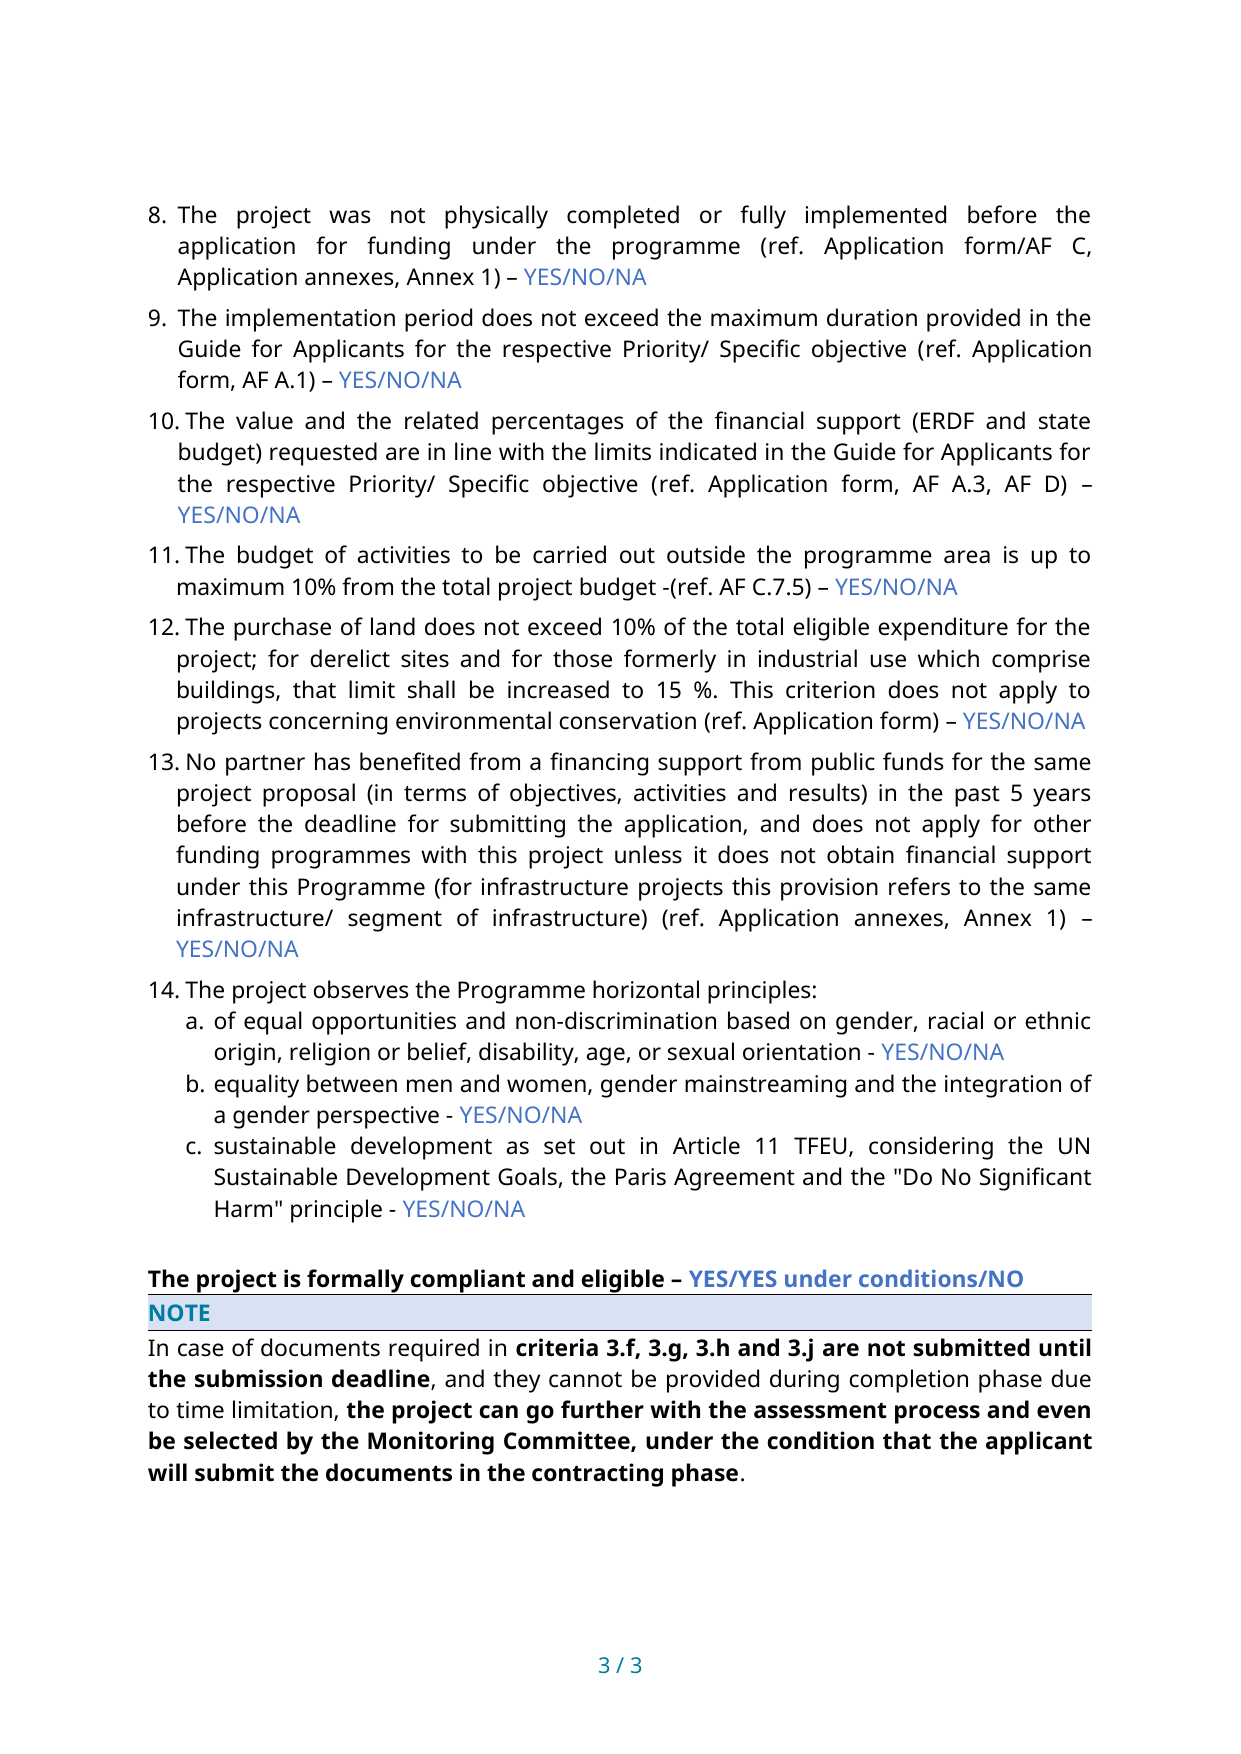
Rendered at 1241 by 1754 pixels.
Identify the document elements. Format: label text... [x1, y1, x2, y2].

list sustainable development as set out in Article 11 TFEU, considering the UN Sustainable Development Goals, the Paris Agreement and the "Do No Significant Harm" principle - YES/NO/NA [185, 1130, 1092, 1224]
text In case of documents required in criteria 3.f, 3.g, 3.h and 3.j are not submitted until the submission deadline, and they cannot be provided during completion phase due to time limitation, the project can go further with the assessment process and even be selected by the Monitoring Committee, under the condition that the applicant will submit the documents in the contracting phase. [148, 1331, 1092, 1488]
list equality between men and women, gender mainstreaming and the integration of a gender perspective - YES/NO/NA [185, 1068, 1092, 1130]
list The project observes the Programme horizontal principles: [148, 974, 1092, 1005]
subtitle NOTE [148, 1295, 1092, 1330]
list of equal opportunities and non-discrimination based on gender, racial or ethnic origin, religion or belief, disability, age, or sexual orientation - YES/NO/NA [185, 1005, 1092, 1068]
list The implementation period does not exceed the maximum duration provided in the Guide for Applicants for the respective Priority/ Specific objective (ref. Application form, AF A.1) – YES/NO/NA [148, 302, 1092, 396]
list The purchase of land does not exceed 10% of the total eligible expenditure for the project; for derelict sites and for those formerly in industrial use which comprise buildings, that limit shall be increased to 15 %. This criterion does not apply to projects concerning environmental conservation (ref. Application form) – YES/NO/NA [148, 611, 1092, 736]
list The budget of activities to be carried out outside the programme area is up to maximum 10% from the total project budget -(ref. AF C.7.5) – YES/NO/NA [148, 539, 1092, 602]
list No partner has benefited from a financing support from public funds for the same project proposal (in terms of objectives, activities and results) in the past 5 years before the deadline for submitting the application, and does not apply for other funding programmes with this project unless it does not obtain financial support under this Programme (for infrastructure projects this provision refers to the same infrastructure/ segment of infrastructure) (ref. Application annexes, Annex 1) – YES/NO/NA [148, 746, 1092, 964]
text The project is formally compliant and eligible – YES/YES under conditions/NO [148, 1263, 1092, 1294]
list The value and the related percentages of the financial support (ERDF and state budget) requested are in line with the limits indicated in the Guide for Applicants for the respective Priority/ Specific objective (ref. Application form, AF A.3, AF D) – YES/NO/NA [148, 405, 1092, 530]
list The project was not physically completed or fully implemented before the application for funding under the programme (ref. Application form/AF C, Application annexes, Annex 1) – YES/NO/NA [148, 199, 1092, 293]
